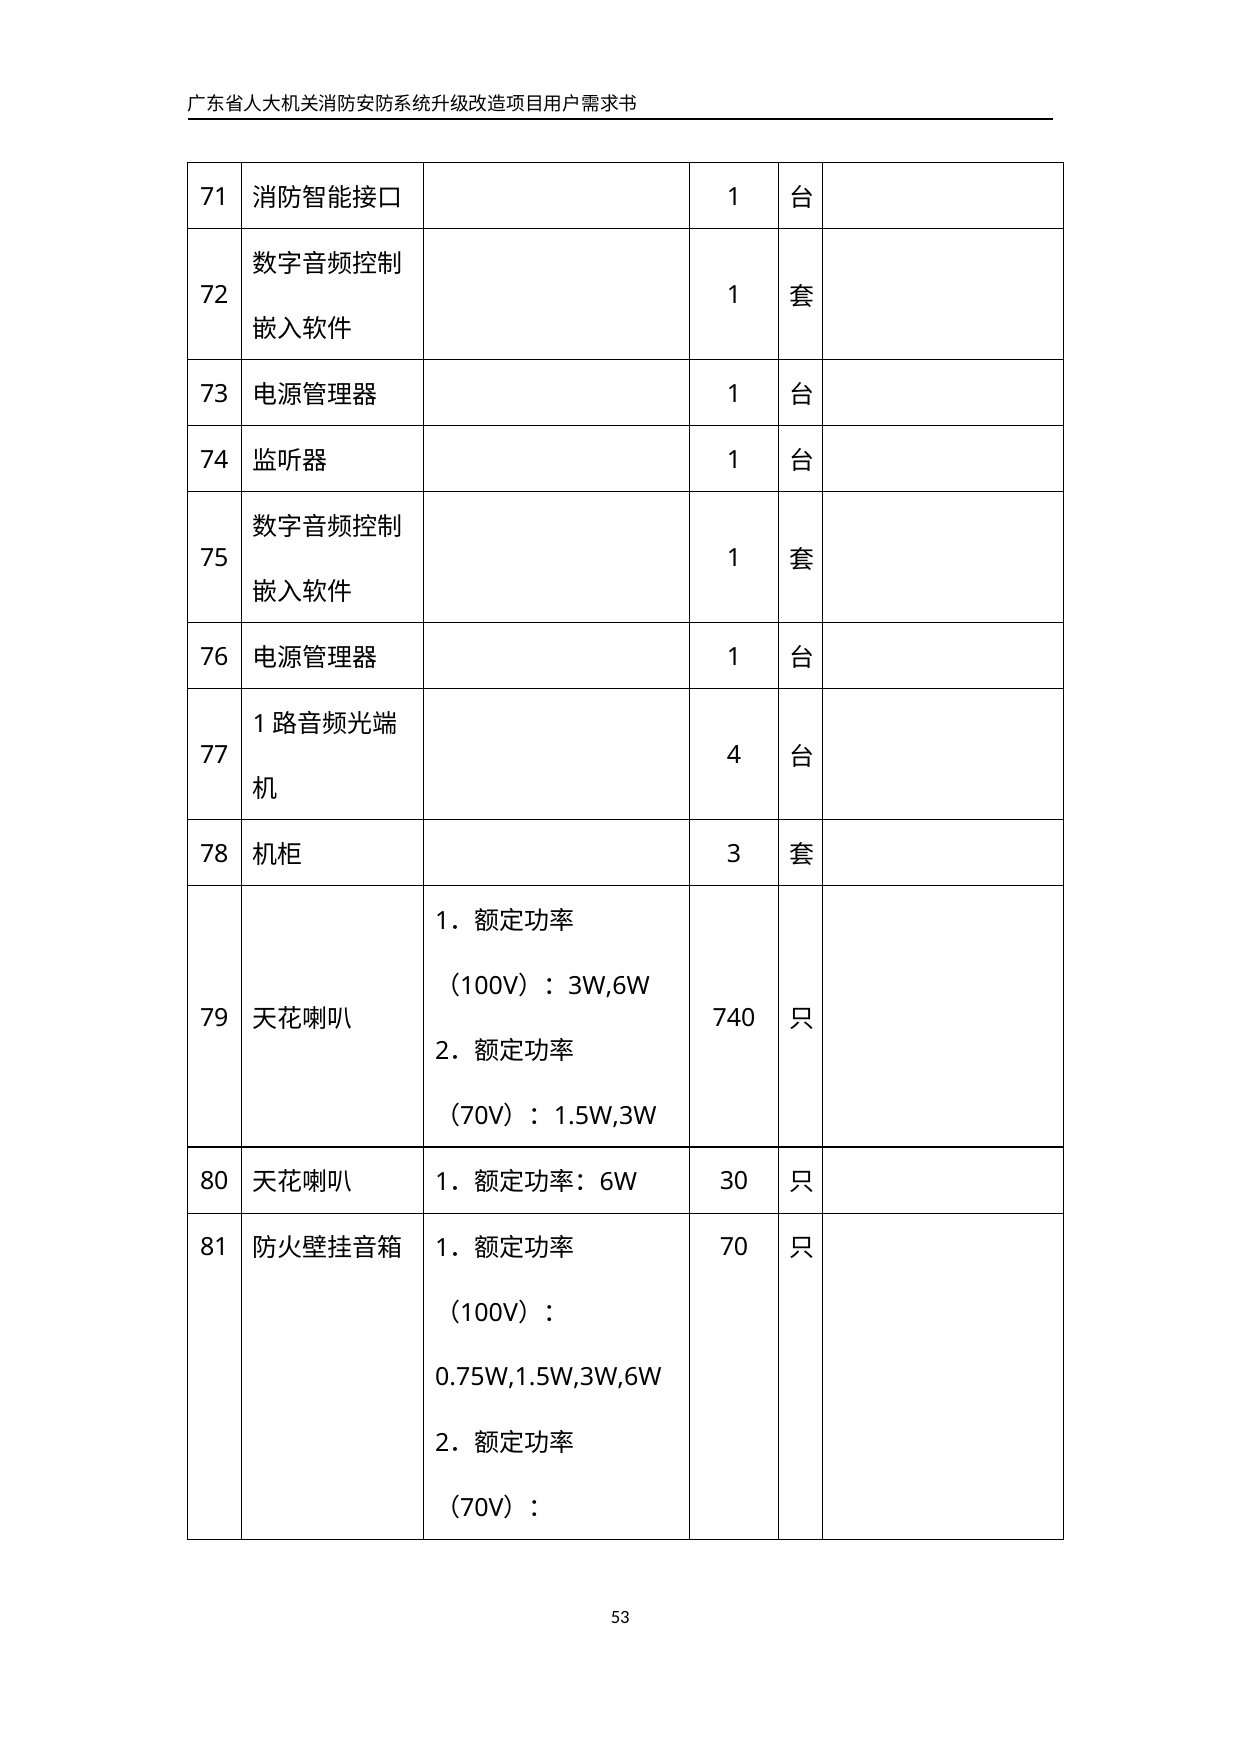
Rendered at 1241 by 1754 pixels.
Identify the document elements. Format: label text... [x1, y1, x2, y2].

table_cell [424, 820, 689, 885]
table_cell 71 [188, 163, 241, 228]
table_cell 天花喇叭 [242, 1148, 423, 1212]
table_cell 80 [188, 1148, 241, 1212]
table_cell 只 [779, 1148, 822, 1212]
table_cell 台 [779, 360, 822, 425]
table_cell [823, 229, 1063, 359]
table_cell 台 [779, 163, 822, 228]
table_cell [424, 229, 689, 359]
table_cell [823, 1214, 1063, 1538]
table_cell 75 [188, 492, 241, 622]
table_cell 数字音频控制嵌入软件 [242, 229, 423, 359]
table_cell 74 [188, 426, 241, 491]
table_cell 1．额定功率（100V）：3W,6W 2．额定功率（70V）：1.5W,3W [424, 886, 689, 1146]
table_cell 台 [779, 623, 822, 688]
table_cell 1．额定功率：6W [424, 1148, 689, 1212]
table_cell 73 [188, 360, 241, 425]
table_cell 电源管理器 [242, 623, 423, 688]
table_cell 套 [779, 820, 822, 885]
table_cell [823, 492, 1063, 622]
table_cell 套 [779, 492, 822, 622]
table_cell [823, 689, 1063, 819]
table_cell [823, 426, 1063, 491]
table_cell 76 [188, 623, 241, 688]
table_cell 1路音频光端机 [242, 689, 423, 819]
table_cell 81 [188, 1214, 241, 1538]
table_cell [823, 886, 1063, 1146]
table_cell 防火壁挂音箱 [242, 1214, 423, 1538]
table_cell 只 [779, 886, 822, 1146]
table_cell [823, 820, 1063, 885]
table_cell 1 [690, 229, 778, 359]
table_cell [823, 1148, 1063, 1212]
table_cell [424, 426, 689, 491]
table_cell 77 [188, 689, 241, 819]
table_cell 72 [188, 229, 241, 359]
table_cell 天花喇叭 [242, 886, 423, 1146]
table_cell [424, 623, 689, 688]
table_cell 740 [690, 886, 778, 1146]
table_cell 台 [779, 426, 822, 491]
table_cell 70 [690, 1214, 778, 1538]
table_cell 1 [690, 163, 778, 228]
table_cell 套 [779, 229, 822, 359]
table_cell 4 [690, 689, 778, 819]
table_cell 消防智能接口 [242, 163, 423, 228]
table_cell 监听器 [242, 426, 423, 491]
table_cell 只 [779, 1214, 822, 1538]
table_cell 台 [779, 689, 822, 819]
table_cell 1 [690, 623, 778, 688]
table_cell [823, 360, 1063, 425]
table_cell [424, 492, 689, 622]
table_cell [424, 689, 689, 819]
table_cell 电源管理器 [242, 360, 423, 425]
table_cell 数字音频控制嵌入软件 [242, 492, 423, 622]
table_cell 1 [690, 360, 778, 425]
table_cell 1 [690, 426, 778, 491]
table_cell 79 [188, 886, 241, 1146]
table_cell 机柜 [242, 820, 423, 885]
table_cell 3 [690, 820, 778, 885]
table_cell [424, 1214, 689, 1538]
table_cell 30 [690, 1148, 778, 1212]
table_cell [823, 163, 1063, 228]
table_cell 1 [690, 492, 778, 622]
table_cell 78 [188, 820, 241, 885]
table_cell [823, 623, 1063, 688]
table_cell [424, 360, 689, 425]
table_cell [424, 163, 689, 228]
